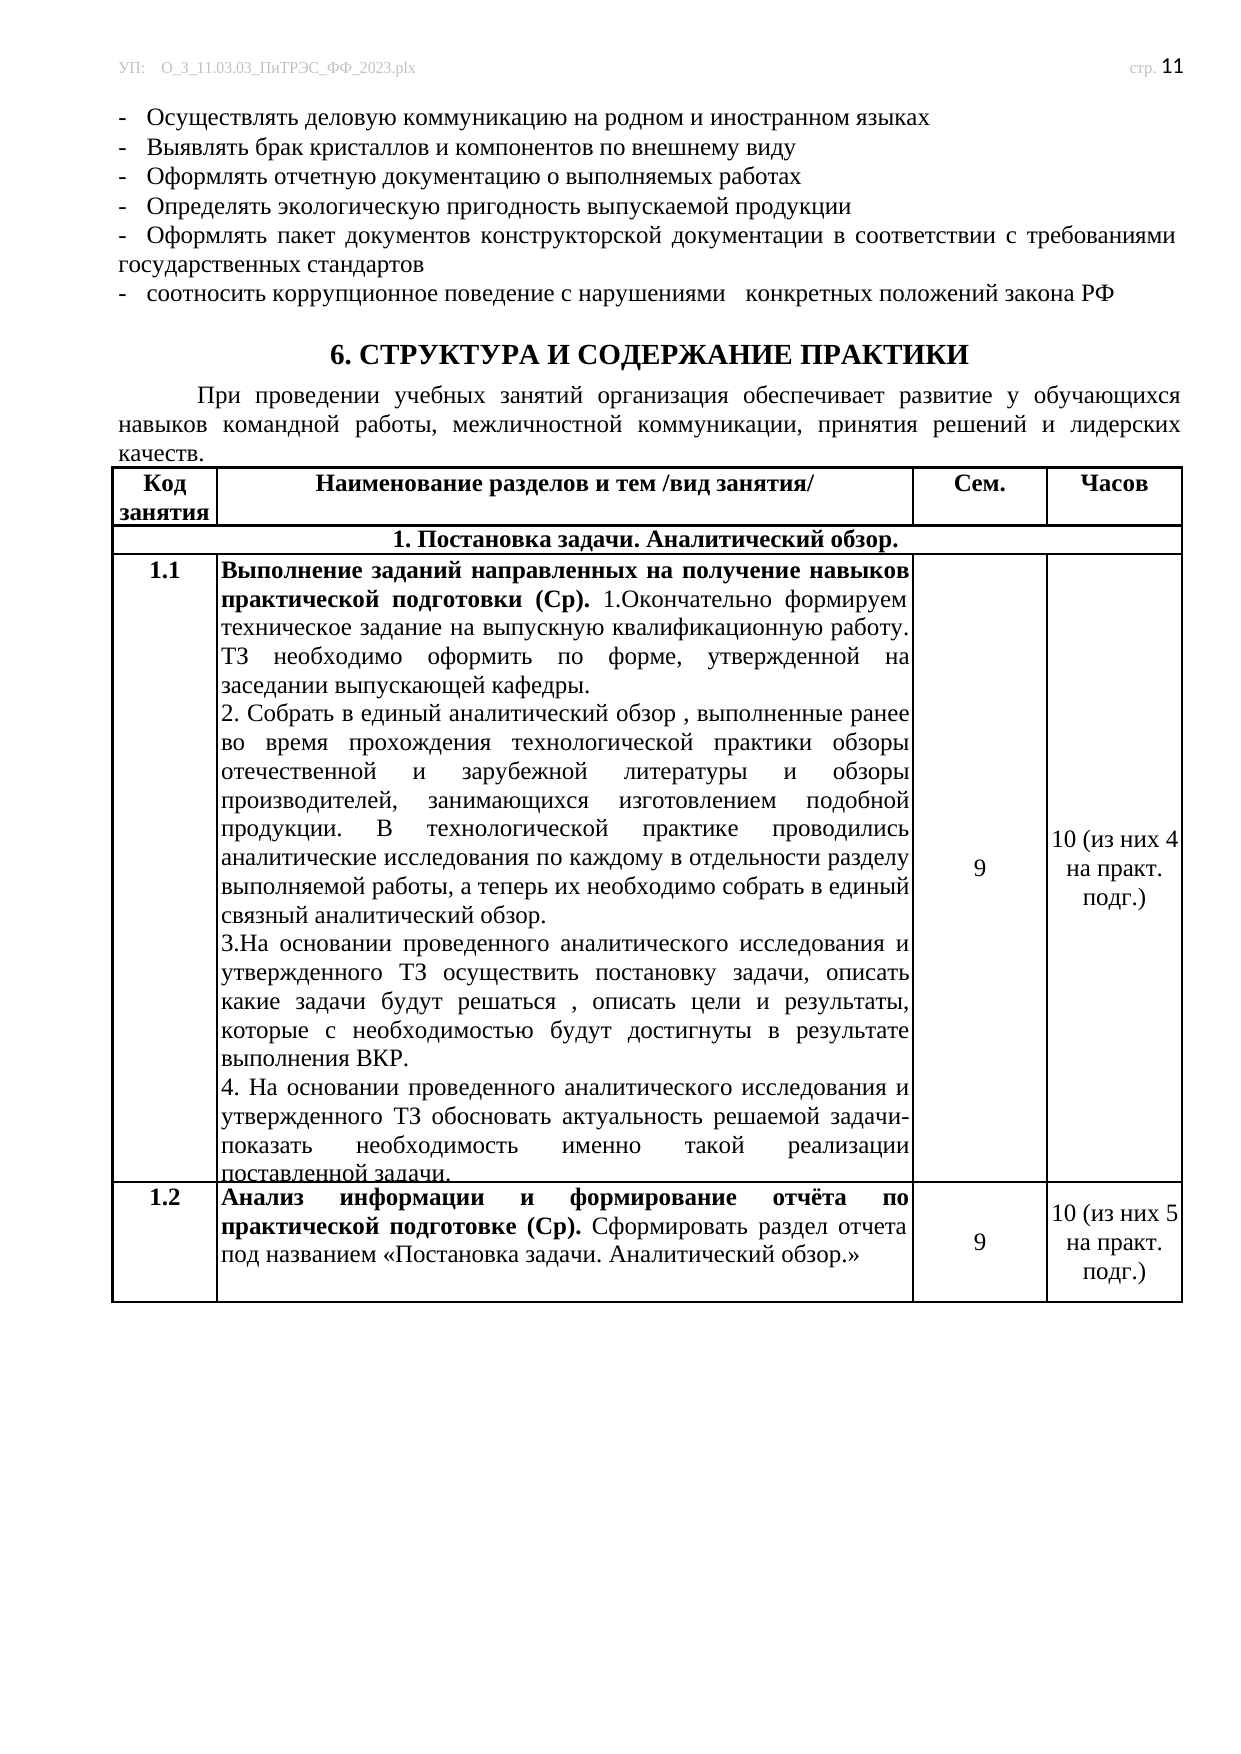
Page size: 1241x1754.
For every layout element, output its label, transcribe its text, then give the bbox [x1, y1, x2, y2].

table_cell 1.2 [114, 1183, 216, 1301]
list Осуществлять деловую коммуникацию на родном и иностранном языках [118, 102, 1196, 131]
table_cell Выполнение заданий направленных на получение навыков практической подготовки (Ср). 1.Окончательно формируем техническое задание на выпускную квалификационную работу. ТЗ необходимо оформить по форме, утвержденной на заседании выпускающей кафедры. 2. Собрать в единый аналитический обзор , выполненные ранее во время прохождения технологической практики обзоры отечественной и зарубежной литературы и обзоры производителей, занимающихся изготовлением подобной продукции. В технологической практике проводились аналитические исследования по каждому в отдельности разделу выполняемой работы, а теперь их необходимо собрать в единый связный аналитический обзор. 3.На основании проведенного аналитического исследования и утвержденного ТЗ осуществить постановку задачи, описать какие задачи будут решаться , описать цели и результаты, которые с необходимостью будут достигнуты в результате выполнения ВКР. 4. На основании проведенного аналитического исследования и утвержденного ТЗ обосновать актуальность решаемой задачи- показать необходимость именно такой реализации поставленной задачи. [218, 555, 912, 1181]
table_cell 10 (из них 4 на практ. подг.) [1048, 555, 1181, 1181]
list Выявлять брак кристаллов и компонентов по внешнему виду [118, 132, 1196, 161]
table_cell Анализ информации и формирование отчёта по практической подготовке (Ср). Сформировать раздел отчета под названием «Постановка задачи. Аналитический обзор.» [218, 1183, 912, 1301]
table_cell 9 [914, 1183, 1046, 1301]
list Оформлять пакет документов конструкторской документации в соответствии с требованиями государственных стандартов [118, 221, 1181, 278]
list Оформлять отчетную документацию о выполняемых работах [118, 161, 1196, 190]
table_header Наименование разделов и тем /вид занятия/ [218, 469, 912, 524]
text При проведении учебных занятий организация обеспечивает развитие у обучающихся навыков командной работы, межличностной коммуникации, принятия решений и лидерских качеств. [118, 380, 1181, 466]
table_cell 9 [914, 555, 1046, 1181]
table_cell 1.1 [114, 555, 216, 1181]
list Определять экологическую пригодность выпускаемой продукции [118, 191, 1196, 220]
table_cell 1. Постановка задачи. Аналитический обзор. [114, 527, 1181, 553]
subtitle СТРУКТУРА И СОДЕРЖАНИЕ ПРАКТИКИ [330, 337, 1196, 371]
list соотносить коррупционное поведение с нарушениями конкретных положений закона РФ [118, 278, 1196, 307]
table_header Часов [1048, 469, 1181, 524]
table_header Код занятия [114, 469, 216, 524]
table_cell 10 (из них 5 на практ. подг.) [1048, 1183, 1181, 1301]
table_header Сем. [914, 469, 1046, 524]
